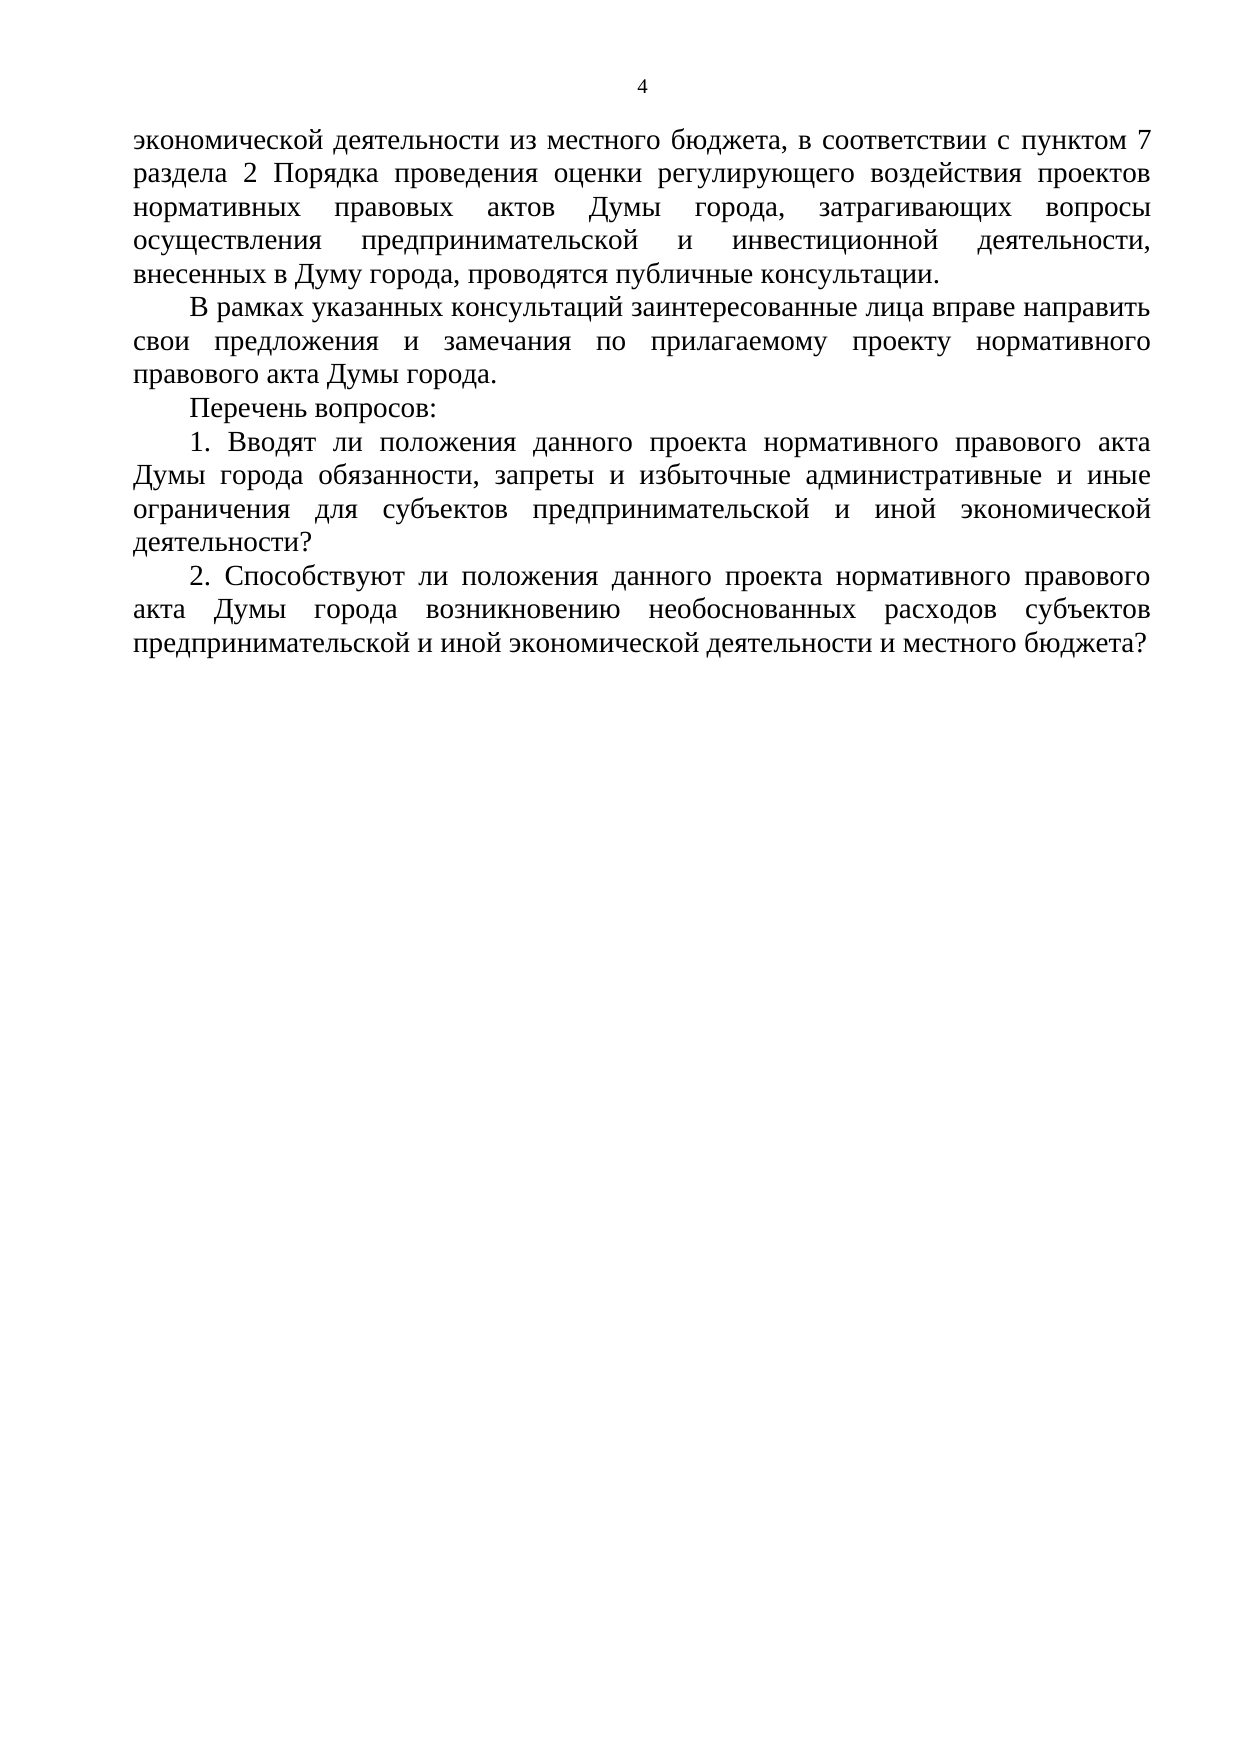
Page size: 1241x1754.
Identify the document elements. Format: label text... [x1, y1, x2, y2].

text В рамках указанных консультаций заинтересованные лица вправе направить свои предложения и замечания по прилагаемому проекту нормативного правового акта Думы города. [133, 289, 1152, 390]
text Перечень вопросов: [133, 390, 1152, 424]
text 2. Способствуют ли положения данного проекта нормативного правового акта Думы города возникновению необоснованных расходов субъектов предпринимательской и иной экономической деятельности и местного бюджета? [133, 558, 1152, 658]
text 1. Вводят ли положения данного проекта нормативного правового акта Думы города обязанности, запреты и избыточные административные и иные ограничения для субъектов предпринимательской и иной экономической деятельности? [133, 424, 1152, 558]
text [133, 122, 1152, 289]
